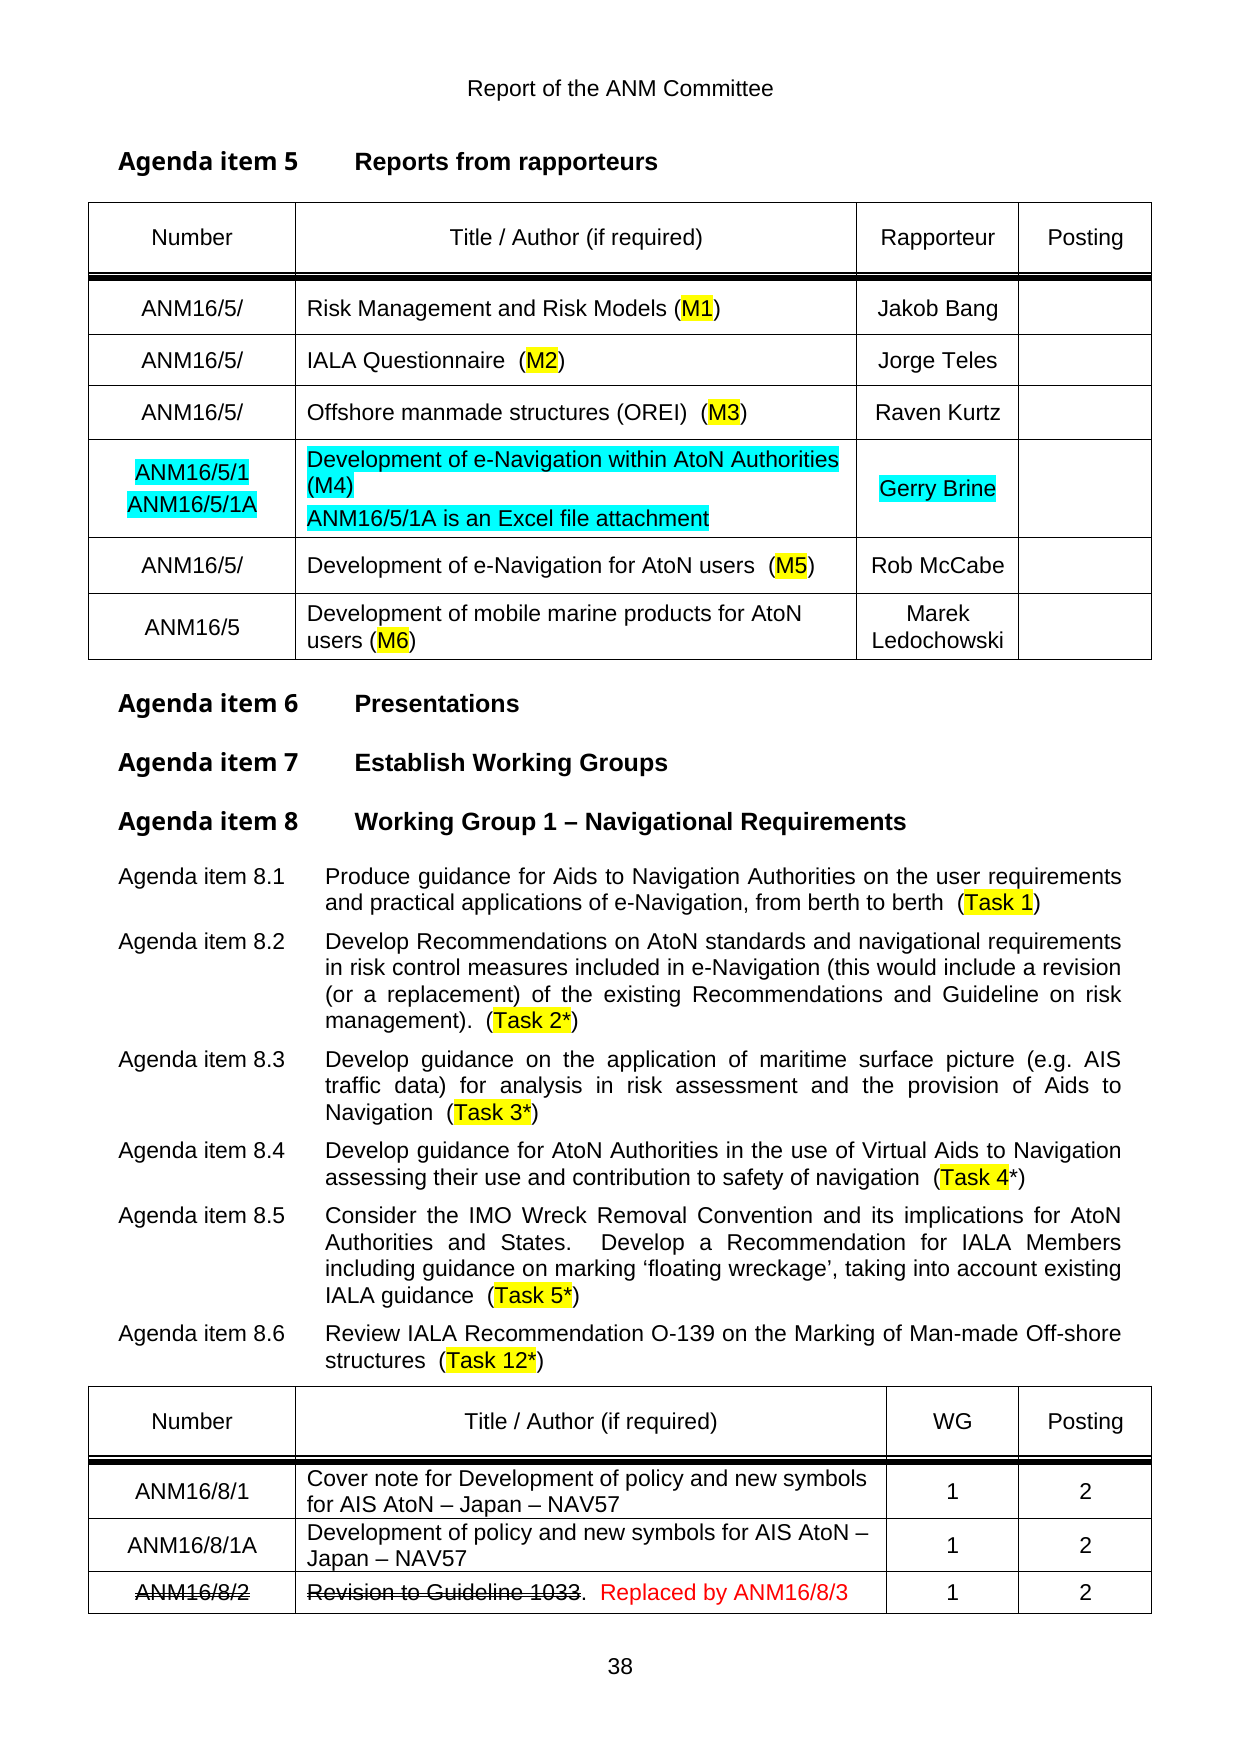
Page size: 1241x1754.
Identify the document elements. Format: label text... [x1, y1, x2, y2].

table_cell Rob McCabe [857, 538, 1018, 593]
table_header Number [89, 203, 295, 272]
table_cell Raven Kurtz [857, 386, 1018, 438]
table_cell 2 [1019, 1465, 1151, 1517]
table_cell ANM16/8/1A [89, 1519, 295, 1571]
table_header WG [887, 1387, 1018, 1455]
table_cell ANM16/5/ [89, 386, 295, 438]
table_cell Cover note for Development of policy and new symbols for AIS AtoN – Japan – NAV57 [296, 1465, 886, 1517]
text Review IALA Recommendation O-139 on the Marking of Man-made Off-shore structures (Task 12*) [118, 1320, 1122, 1373]
table_cell Revision to Guideline 1033. Replaced by ANM16/8/3 [296, 1572, 886, 1613]
table_cell ANM16/5/ [89, 538, 295, 593]
text Establish Working Groups [118, 744, 1122, 778]
table_header Posting [1019, 1387, 1151, 1455]
table_cell ANM16/8/1 [89, 1465, 295, 1517]
table_cell 2 [1019, 1519, 1151, 1571]
table_cell [1019, 335, 1151, 385]
text Develop guidance on the application of maritime surface picture (e.g. AIS traffic data) for analysis in risk assessment and the provision of Aids to Navigation (Task 3*) [118, 1046, 1122, 1125]
text Presentations [118, 685, 1122, 719]
table_cell 1 [887, 1465, 1018, 1517]
table_header Number [89, 1387, 295, 1455]
table_cell [1019, 281, 1151, 334]
table_header Rapporteur [857, 203, 1018, 272]
table_cell Risk Management and Risk Models (M1) [296, 281, 856, 334]
table_cell 1 [887, 1572, 1018, 1613]
table_cell Offshore manmade structures (OREI) (M3) [296, 386, 856, 438]
table_cell ANM16/8/2 [89, 1572, 295, 1613]
table_cell [1019, 594, 1151, 659]
table_cell ANM16/5/ [89, 335, 295, 385]
table_header Title / Author (if required) [296, 203, 856, 272]
text Produce guidance for Aids to Navigation Authorities on the user requirements and practical applications of e-Navigation, from berth to berth (Task 1) [118, 863, 1122, 915]
table_cell Development of mobile marine products for AtoN users (M6) [296, 594, 856, 659]
table_header Posting [1019, 203, 1151, 272]
table_cell [1019, 440, 1151, 537]
table_cell Development of policy and new symbols for AIS AtoN – Japan – NAV57 [296, 1519, 886, 1571]
table_cell [1019, 386, 1151, 438]
text Working Group 1 – Navigational Requirements [118, 803, 1122, 838]
table_cell IALA Questionnaire (M2) [296, 335, 856, 385]
table_cell Jorge Teles [857, 335, 1018, 385]
table_cell ANM16/5 [89, 594, 295, 659]
table_cell Marek Ledochowski [857, 594, 1018, 659]
table_cell 1 [887, 1519, 1018, 1571]
table_header Title / Author (if required) [296, 1387, 886, 1455]
table_cell ANM16/5/ [89, 281, 295, 334]
text Develop Recommendations on AtoN standards and navigational requirements in risk control measures included in e-Navigation (this would include a revision (or a replacement) of the existing Recommendations and Guideline on risk management). (Task 2*) [118, 928, 1122, 1033]
table_cell Jakob Bang [857, 281, 1018, 334]
text Reports from rapporteurs [118, 143, 1122, 177]
table_cell 2 [1019, 1572, 1151, 1613]
table_cell [1019, 538, 1151, 593]
text Develop guidance for AtoN Authorities in the use of Virtual Aids to Navigation assessing their use and contribution to safety of navigation (Task 4*) [118, 1137, 1122, 1190]
table_cell Development of e-Navigation for AtoN users (M5) [296, 538, 856, 593]
table_cell ANM16/5/1 ANM16/5/1A [89, 440, 295, 537]
text Consider the IMO Wreck Removal Convention and its implications for AtoN Authorities and States. Develop a Recommendation for IALA Members including guidance on marking ‘floating wreckage’, taking into account existing IALA guidance (Task 5*) [118, 1202, 1122, 1308]
table_cell Development of e-Navigation within AtoN Authorities (M4) ANM16/5/1A is an Excel file attachment [296, 440, 856, 537]
table_cell Gerry Brine [857, 440, 1018, 537]
